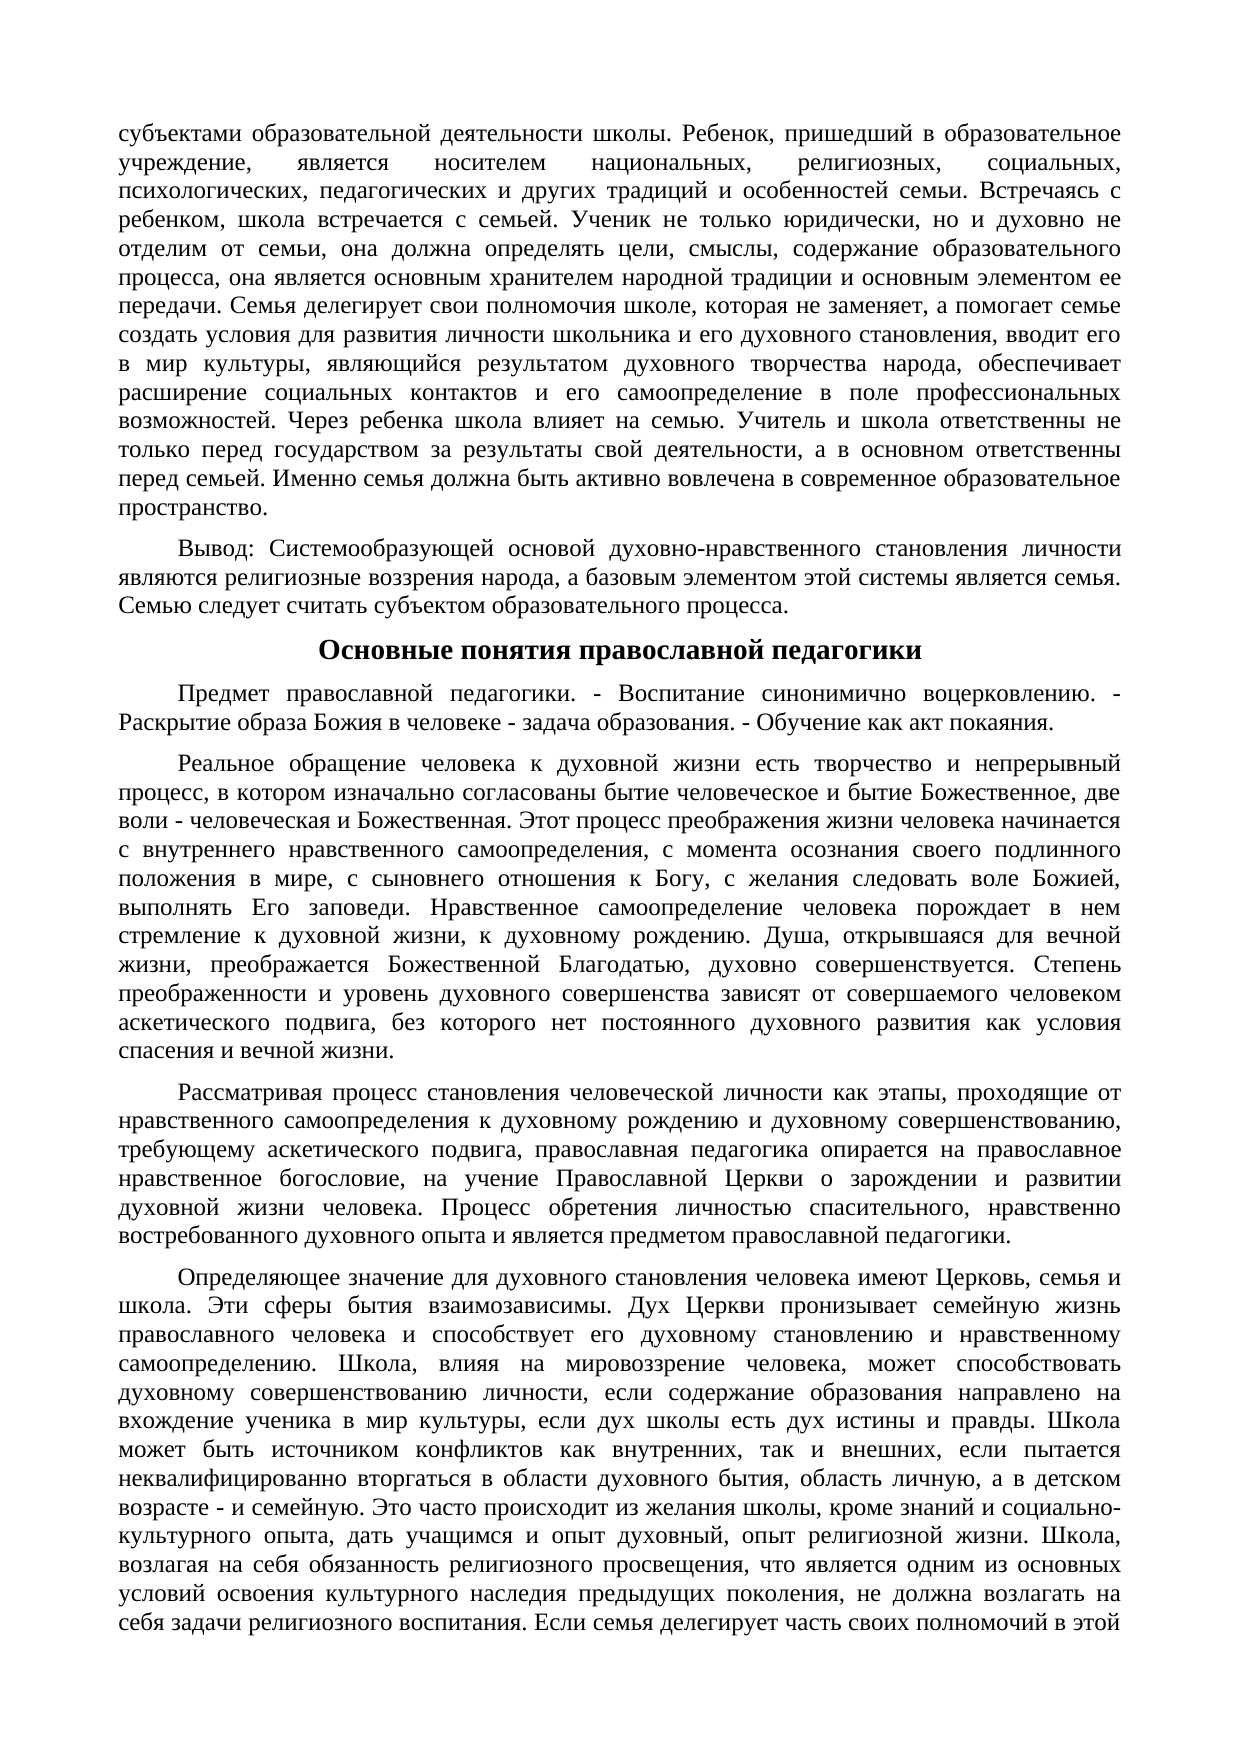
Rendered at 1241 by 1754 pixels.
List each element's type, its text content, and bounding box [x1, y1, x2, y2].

text Вывод: Системообразующей основой духовно-нравственного становления личности являются религиозные воззрения народа, а базовым элементом этой системы является семья. Семью следует считать субъектом образовательного процесса. [118, 533, 1122, 619]
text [118, 118, 1122, 521]
text Основные понятия православной педагогики [118, 632, 1122, 665]
text Рассматривая процесс становления человеческой личности как этапы, проходящие от нравственного самоопределения к духовному рождению и духовному совершенствованию, требующему аскетического подвига, православная педагогика опирается на православное нравственное богословие, на учение Православной Церкви о зарождении и развитии духовной жизни человека. Процесс обретения личностью спасительного, нравственно востребованного духовного опыта и является предметом православной педагогики. [118, 1077, 1122, 1249]
text Реальное обращение человека к духовной жизни есть творчество и непрерывный процесс, в котором изначально согласованы бытие человеческое и бытие Божественное, две воли - человеческая и Божественная. Этот процесс преображения жизни человека начинается с внутреннего нравственного самоопределения, с момента осознания своего подлинного положения в мире, с сыновнего отношения к Богу, с желания следовать воле Божией, выполнять Его заповеди. Нравственное самоопределение человека порождает в нем стремление к духовной жизни, к духовному рождению. Душа, открывшаяся для вечной жизни, преображается Божественной Благодатью, духовно совершенствуется. Степень преображенности и уровень духовного совершенства зависят от совершаемого человеком аскетического подвига, без которого нет постоянного духовного развития как условия спасения и вечной жизни. [118, 748, 1122, 1064]
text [118, 1262, 1122, 1635]
text Предмет православной педагогики. - Воспитание синонимично воцерковлению. - Раскрытие образа Божия в человеке - задача образования. - Обучение как акт покаяния. [118, 678, 1122, 735]
